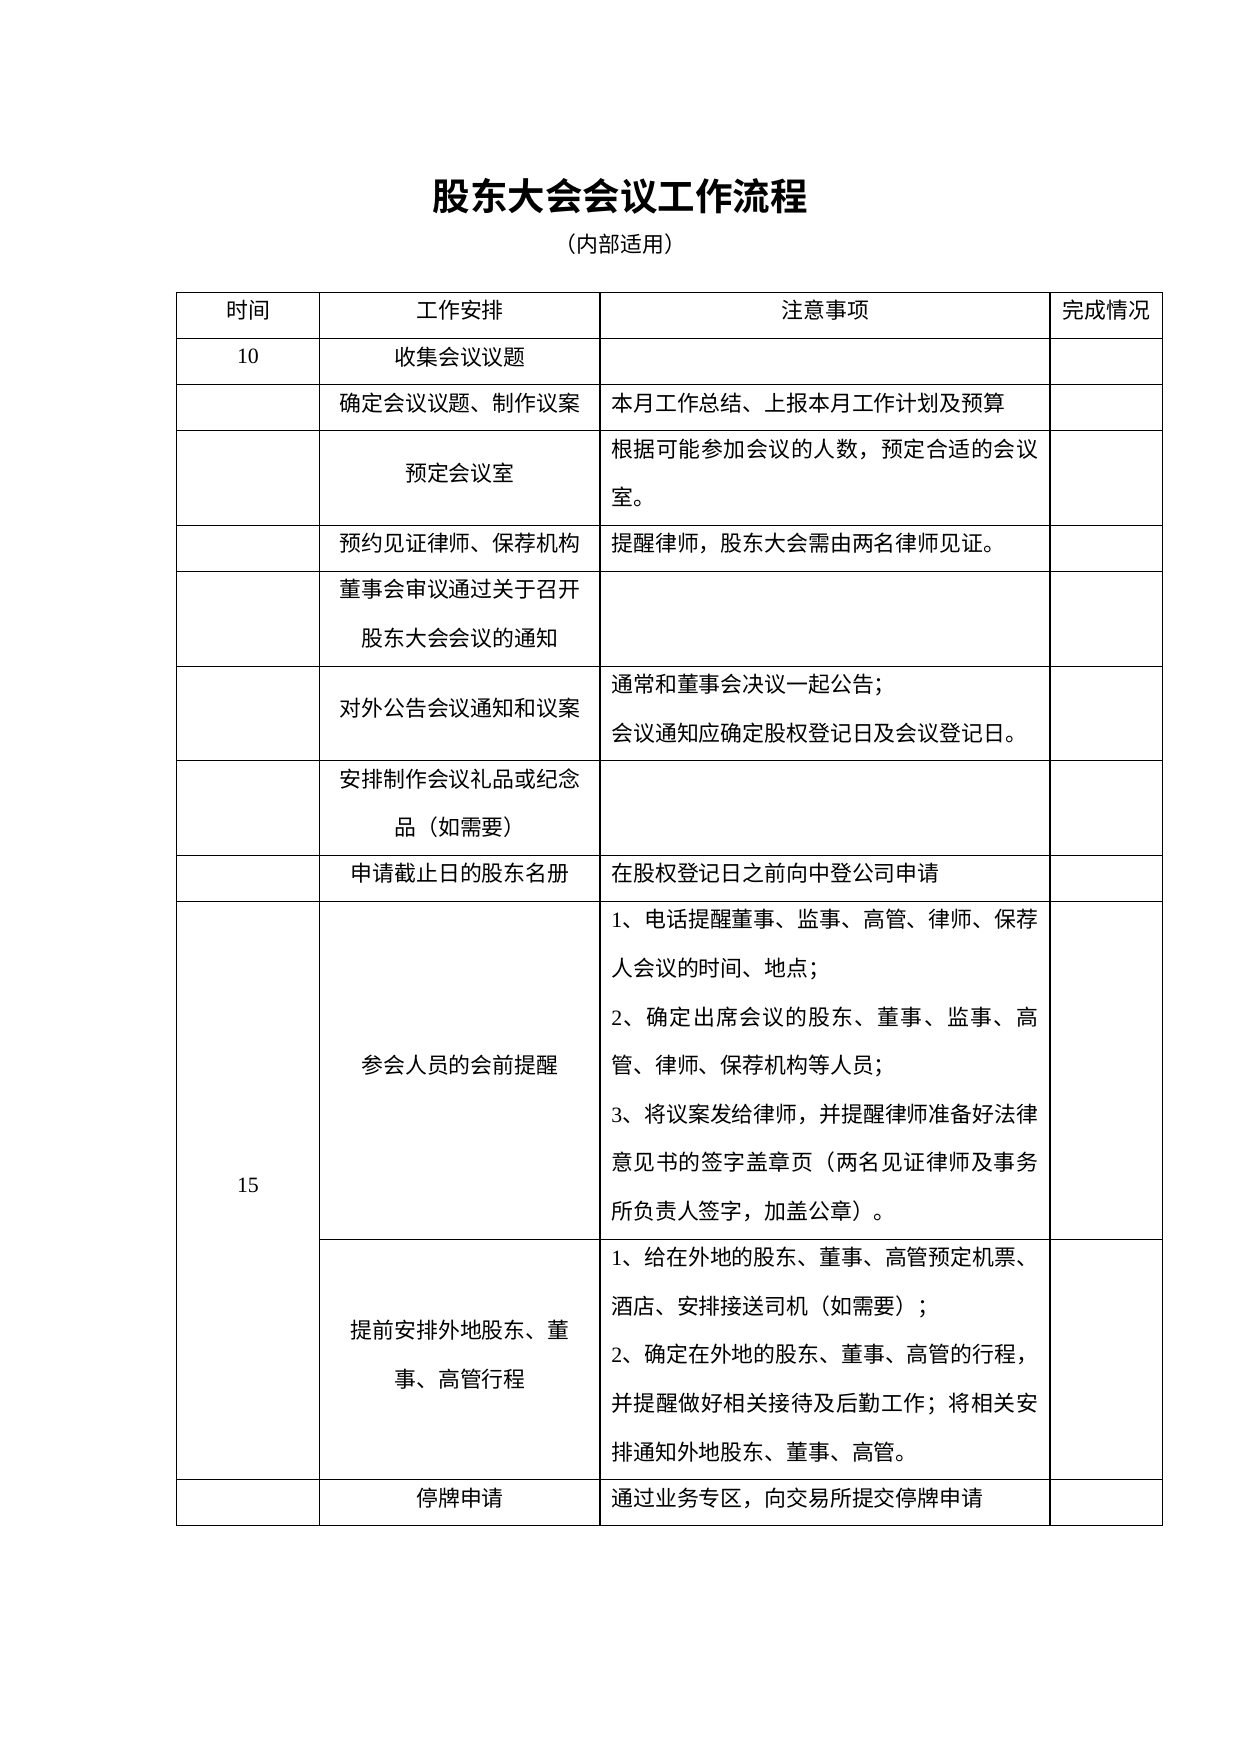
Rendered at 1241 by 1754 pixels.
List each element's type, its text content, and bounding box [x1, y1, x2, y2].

table_cell 通过业务专区，向交易所提交停牌申请 [601, 1480, 1049, 1525]
table_cell 收集会议议题 [320, 339, 599, 384]
table_cell [177, 431, 319, 525]
table_cell 通常和董事会决议一起公告； 会议通知应确定股权登记日及会议登记日。 [601, 667, 1049, 760]
table_cell [601, 339, 1049, 384]
table_header 时间 [177, 293, 319, 338]
table_cell 10 [177, 339, 319, 384]
table_cell [1051, 667, 1162, 760]
table_cell 本月工作总结、上报本月工作计划及预算 [601, 385, 1049, 430]
table_cell 停牌申请 [320, 1480, 599, 1525]
table_cell [601, 761, 1049, 855]
table_cell [1051, 526, 1162, 571]
table_cell [177, 385, 319, 430]
table_header 完成情况 [1051, 293, 1162, 338]
table_cell [1051, 572, 1162, 666]
table_cell 提醒律师，股东大会需由两名律师见证。 [601, 526, 1049, 571]
table_cell 董事会审议通过关于召开股东大会会议的通知 [320, 572, 599, 666]
table_cell [1051, 902, 1162, 1239]
table_cell 15 [177, 902, 319, 1479]
table_cell 申请截止日的股东名册 [320, 856, 599, 901]
text （内部适用） [187, 227, 1053, 259]
table_cell [1051, 339, 1162, 384]
table_cell [177, 572, 319, 666]
table_cell 安排制作会议礼品或纪念品（如需要） [320, 761, 599, 855]
table_cell 对外公告会议通知和议案 [320, 667, 599, 760]
table_cell [1051, 1240, 1162, 1479]
table_cell 参会人员的会前提醒 [320, 902, 599, 1239]
table_cell 1、电话提醒董事、监事、高管、律师、保荐人会议的时间、地点； 2、确定出席会议的股东、董事、监事、高管、律师、保荐机构等人员； 3、将议案发给律师，并提醒律师准备好法律意见书的签字盖章页（两名见证律师及事务所负责人签字，加盖公章）。 [601, 902, 1049, 1239]
table_cell [1051, 1480, 1162, 1525]
table_cell 在股权登记日之前向中登公司申请 [601, 856, 1049, 901]
table_cell [601, 572, 1049, 666]
table_cell [177, 667, 319, 760]
table_header 工作安排 [320, 293, 599, 338]
table_cell 预约见证律师、保荐机构 [320, 526, 599, 571]
table_cell [177, 526, 319, 571]
table_cell [177, 761, 319, 855]
table_cell 确定会议议题、制作议案 [320, 385, 599, 430]
table_cell [1051, 431, 1162, 525]
table_cell 预定会议室 [320, 431, 599, 525]
table_cell 根据可能参加会议的人数，预定合适的会议室。 [601, 431, 1049, 525]
table_cell [1051, 856, 1162, 901]
table_cell [177, 856, 319, 901]
table_cell [1051, 761, 1162, 855]
table_cell [1051, 385, 1162, 430]
table_cell 提前安排外地股东、董事、高管行程 [320, 1240, 599, 1479]
table_cell 1、给在外地的股东、董事、高管预定机票、酒店、安排接送司机（如需要）； 2、确定在外地的股东、董事、高管的行程，并提醒做好相关接待及后勤工作；将相关安排通知外地股东、董事、高管。 [601, 1240, 1049, 1479]
table_header 注意事项 [601, 293, 1049, 338]
text 股东大会会议工作流程 [187, 162, 1053, 227]
table_cell 20 [177, 1480, 319, 1525]
